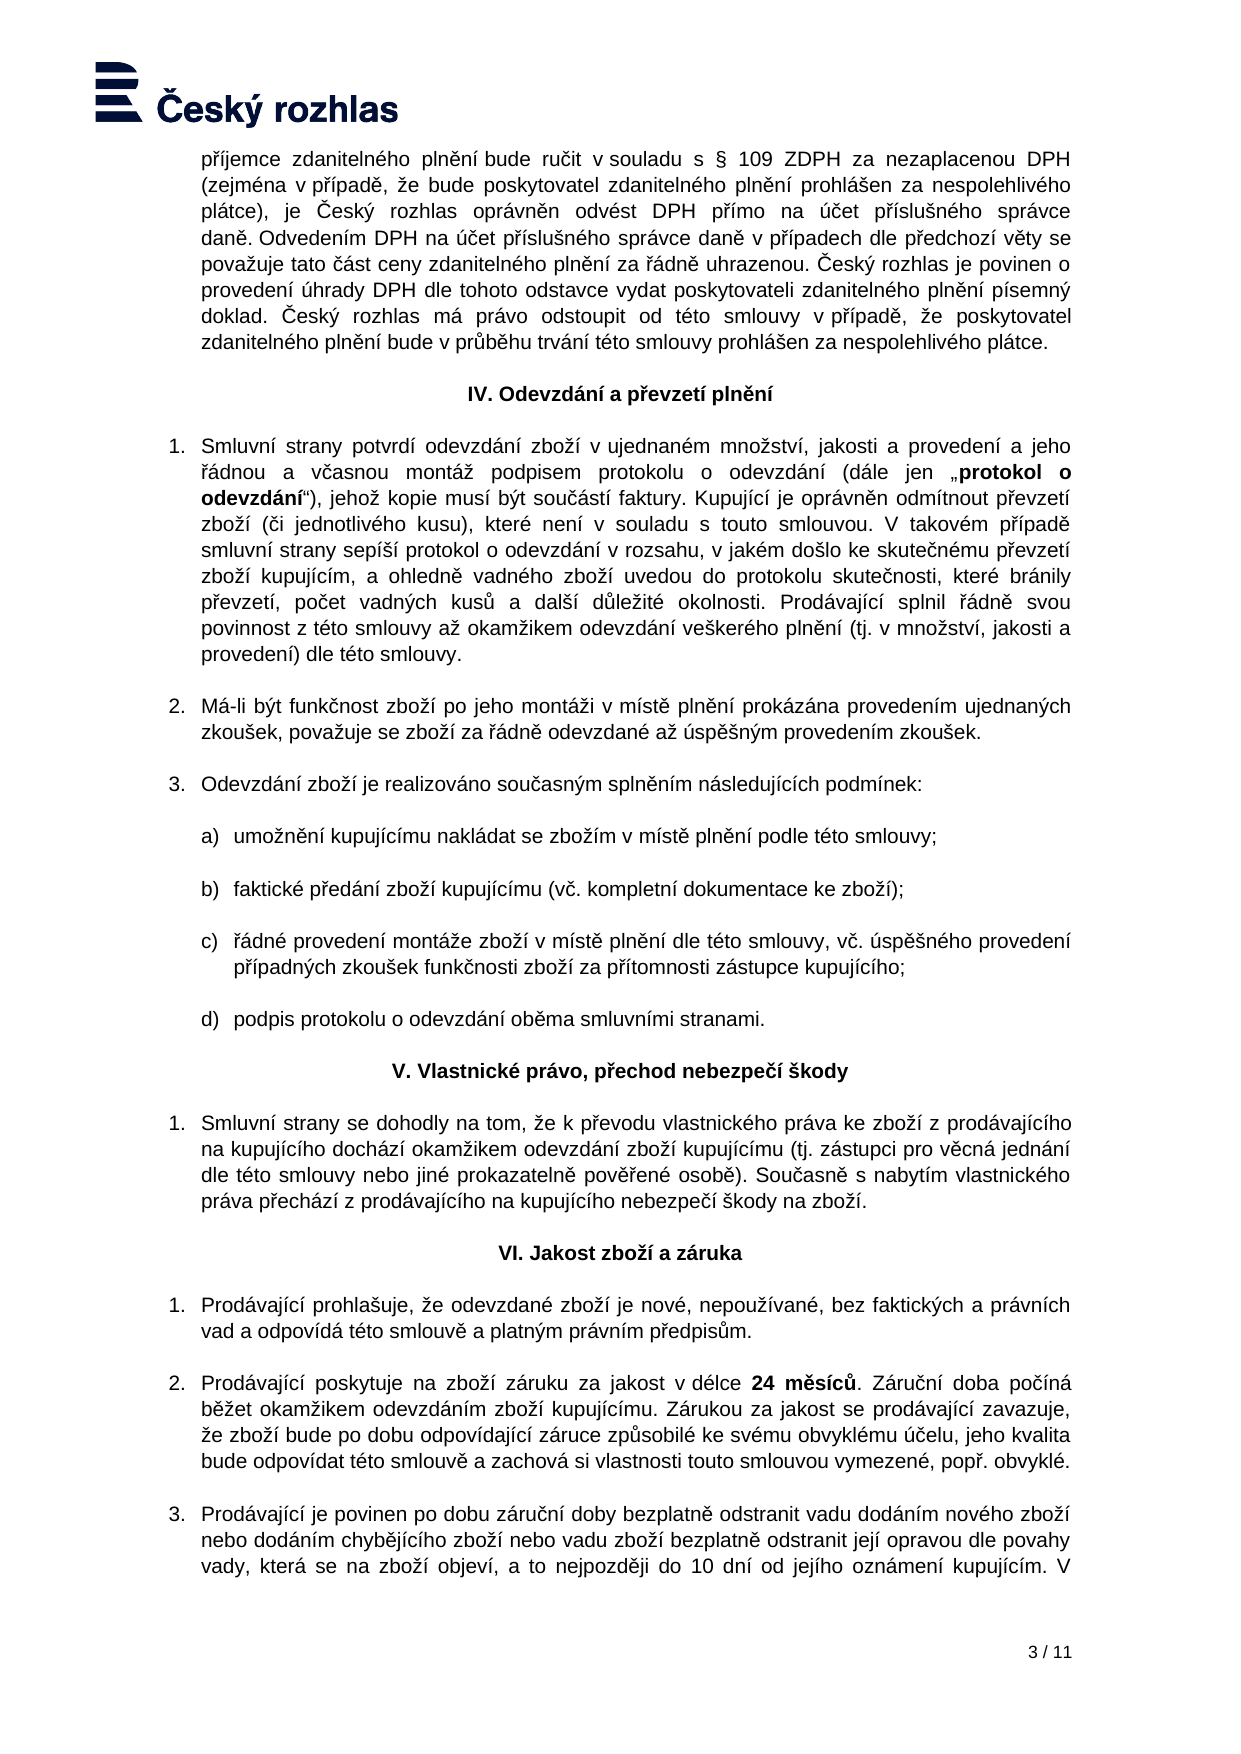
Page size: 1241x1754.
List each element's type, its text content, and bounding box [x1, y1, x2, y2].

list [168, 1500, 1072, 1578]
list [168, 146, 1072, 354]
list umožnění kupujícímu nakládat se zbožím v místě plnění podle této smlouvy; [201, 823, 1072, 849]
list Prodávající poskytuje na zboží záruku za jakost v délce 24 měsíců. Záruční doba počíná běžet okamžikem odevzdáním zboží kupujícímu. Zárukou za jakost se prodávající zavazuje, že zboží bude po dobu odpovídající záruce způsobilé ke svému obvyklému účelu, jeho kvalita bude odpovídat této smlouvě a zachová si vlastnosti touto smlouvou vymezené, popř. obvyklé. [168, 1370, 1072, 1474]
list podpis protokolu o odevzdání oběma smluvními stranami. [201, 1005, 1072, 1031]
subtitle Odevzdání a převzetí plnění [168, 380, 1072, 406]
list řádné provedení montáže zboží v místě plnění dle této smlouvy, vč. úspěšného provedení případných zkoušek funkčnosti zboží za přítomnosti zástupce kupujícího; [201, 927, 1072, 979]
list Smluvní strany se dohodly na tom, že k převodu vlastnického práva ke zboží z prodávajícího na kupujícího dochází okamžikem odevzdání zboží kupujícímu (tj. zástupci pro věcná jednání dle této smlouvy nebo jiné prokazatelně pověřené osobě). Současně s nabytím vlastnického práva přechází z prodávajícího na kupujícího nebezpečí škody na zboží. [168, 1109, 1072, 1214]
list Prodávající prohlašuje, že odevzdané zboží je nové, nepoužívané, bez faktických a právních vad a odpovídá této smlouvě a platným právním předpisům. [168, 1292, 1072, 1344]
list Má-li být funkčnost zboží po jeho montáži v místě plnění prokázána provedením ujednaných zkoušek, považuje se zboží za řádně odevzdané až úspěšným provedením zkoušek. [168, 693, 1072, 745]
picture [95, 62, 398, 128]
list Odevzdání zboží je realizováno současným splněním následujících podmínek: [168, 771, 1072, 797]
list faktické předání zboží kupujícímu (vč. kompletní dokumentace ke zboží); [201, 875, 1072, 901]
list Smluvní strany potvrdí odevzdání zboží v ujednaném množství, jakosti a provedení a jeho řádnou a včasnou montáž podpisem protokolu o odevzdání (dále jen „protokol o odevzdání“), jehož kopie musí být součástí faktury. Kupující je oprávněn odmítnout převzetí zboží (či jednotlivého kusu), které není v souladu s touto smlouvou. V takovém případě smluvní strany sepíší protokol o odevzdání v rozsahu, v jakém došlo ke skutečnému převzetí zboží kupujícím, a ohledně vadného zboží uvedou do protokolu skutečnosti, které bránily převzetí, počet vadných kusů a další důležité okolnosti. Prodávající splnil řádně svou povinnost z této smlouvy až okamžikem odevzdání veškerého plnění (tj. v množství, jakosti a provedení) dle této smlouvy. [168, 432, 1072, 667]
subtitle Vlastnické právo, přechod nebezpečí škody [168, 1057, 1072, 1083]
subtitle Jakost zboží a záruka [168, 1240, 1072, 1266]
